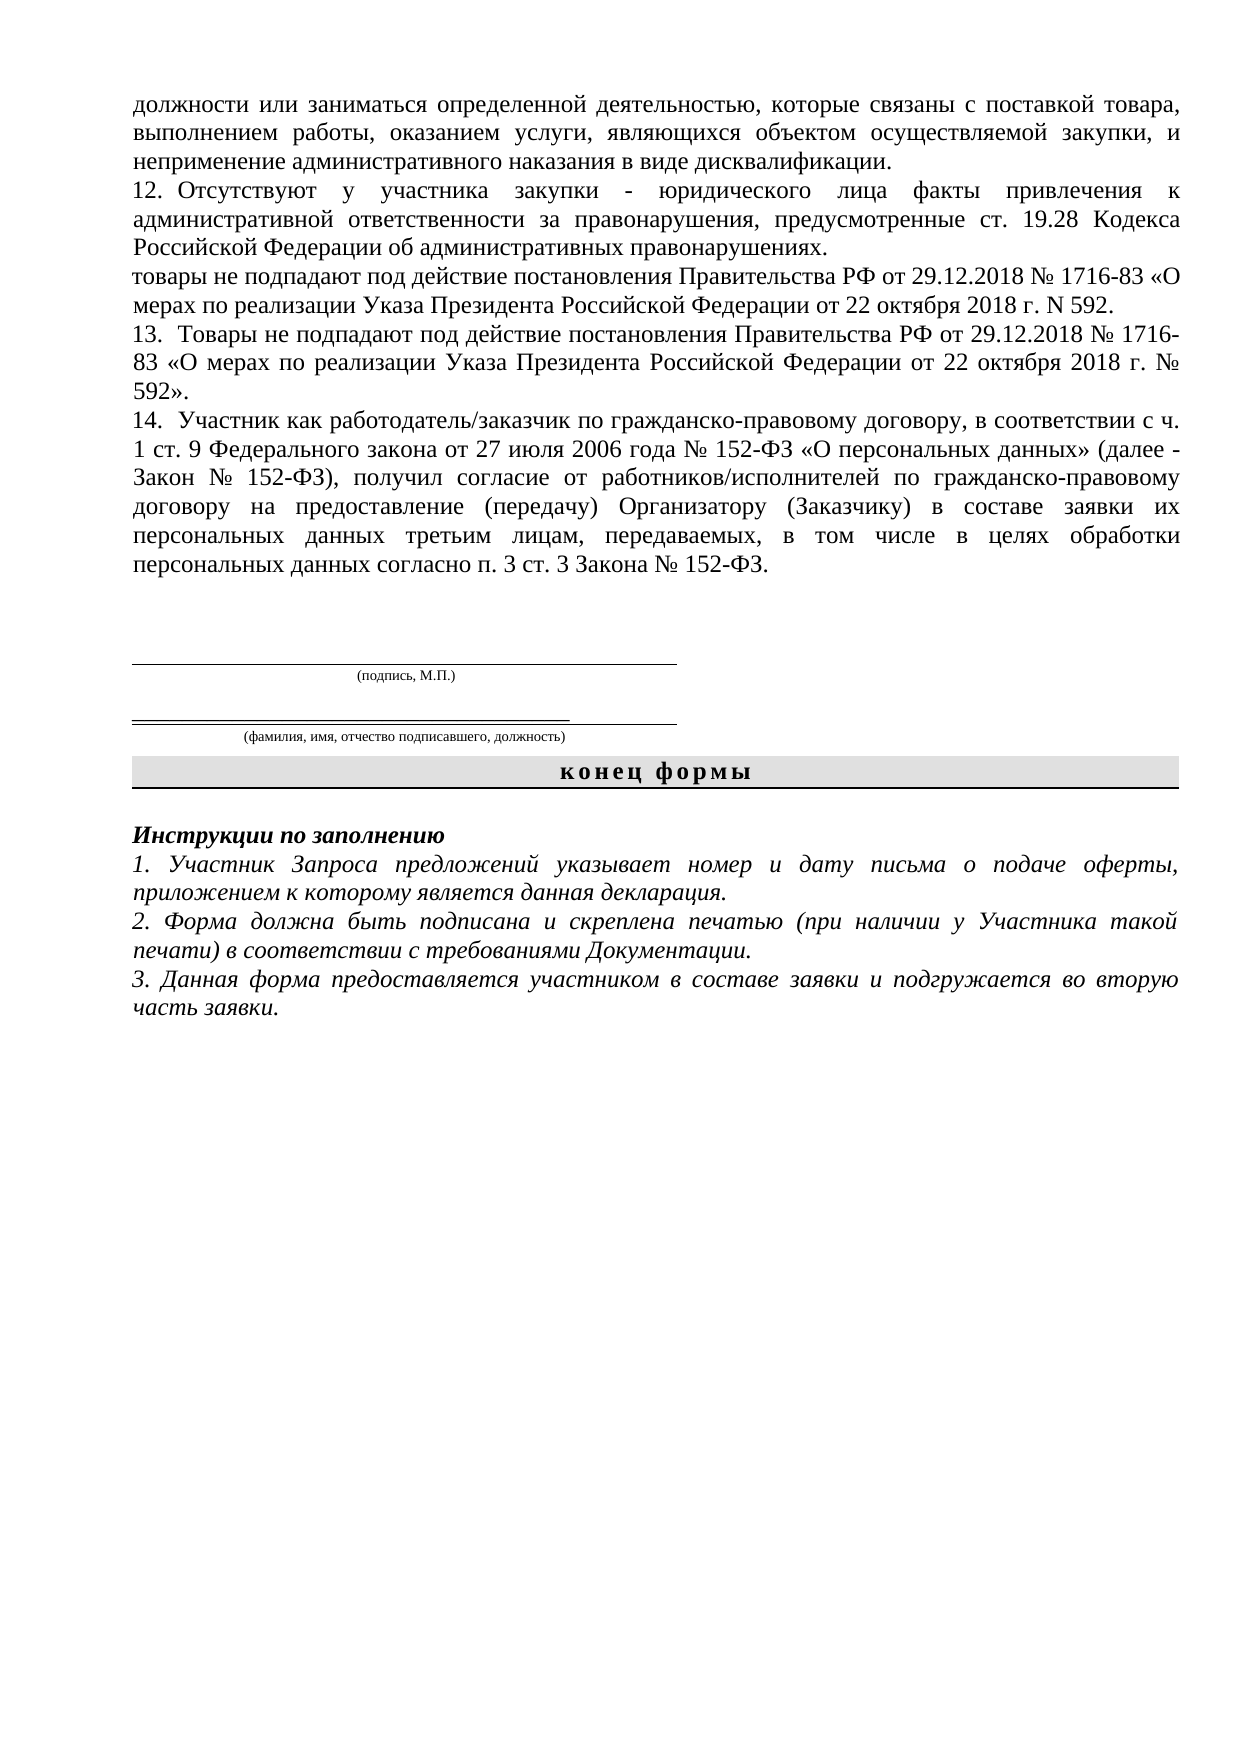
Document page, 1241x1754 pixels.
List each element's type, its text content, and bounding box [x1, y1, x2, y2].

text конец формы [132, 756, 1179, 787]
text 2. Форма должна быть подписана и скреплена печатью (при наличии у Участника такой печати) в соответствии с требованиями Документации. [132, 906, 1181, 964]
text товары не подпадают под действие постановления Правительства РФ от 29.12.2018 № 1716-83 «О мерах по реализации Указа Президента Российской Федерации от 22 октября 2018 г. N 592. [132, 261, 1181, 319]
text 1. Участник Запроса предложений указывает номер и дату письма о подаче оферты, приложением к которому является данная декларация. [132, 849, 1181, 906]
text (фамилия, имя, отчество подписавшего, должность) [132, 725, 677, 756]
list Отсутствуют у участника закупки - юридического лица факты привлечения к административной ответственности за правонарушения, предусмотренные ст. 19.28 Кодекса Российской Федерации об административных правонарушениях. [132, 175, 1181, 261]
list Участник как работодатель/заказчик по гражданско-правовому договору, в соответствии с ч. 1 ст. 9 Федерального закона от 27 июля 2006 года № 152-ФЗ «О персональных данных» (далее - Закон № 152-ФЗ), получил согласие от работников/исполнителей по гражданско-правовому договору на предоставление (передачу) Организатору (Заказчику) в составе заявки их персональных данных третьим лицам, передаваемых, в том числе в целях обработки персональных данных согласно п. 3 ст. 3 Закона № 152-ФЗ. [132, 405, 1181, 577]
list Товары не подпадают под действие постановления Правительства РФ от 29.12.2018 № 1716-83 «О мерах по реализации Указа Президента Российской Федерации от 22 октября 2018 г. № 592». [132, 319, 1181, 405]
text Инструкции по заполнению [132, 820, 1181, 849]
text ___________________________________ [132, 696, 677, 724]
text (подпись, М.П.) [132, 665, 677, 696]
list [132, 89, 1181, 175]
text 3. Данная форма предоставляется участником в составе заявки и подгружается во вторую часть заявки. [132, 964, 1181, 1021]
